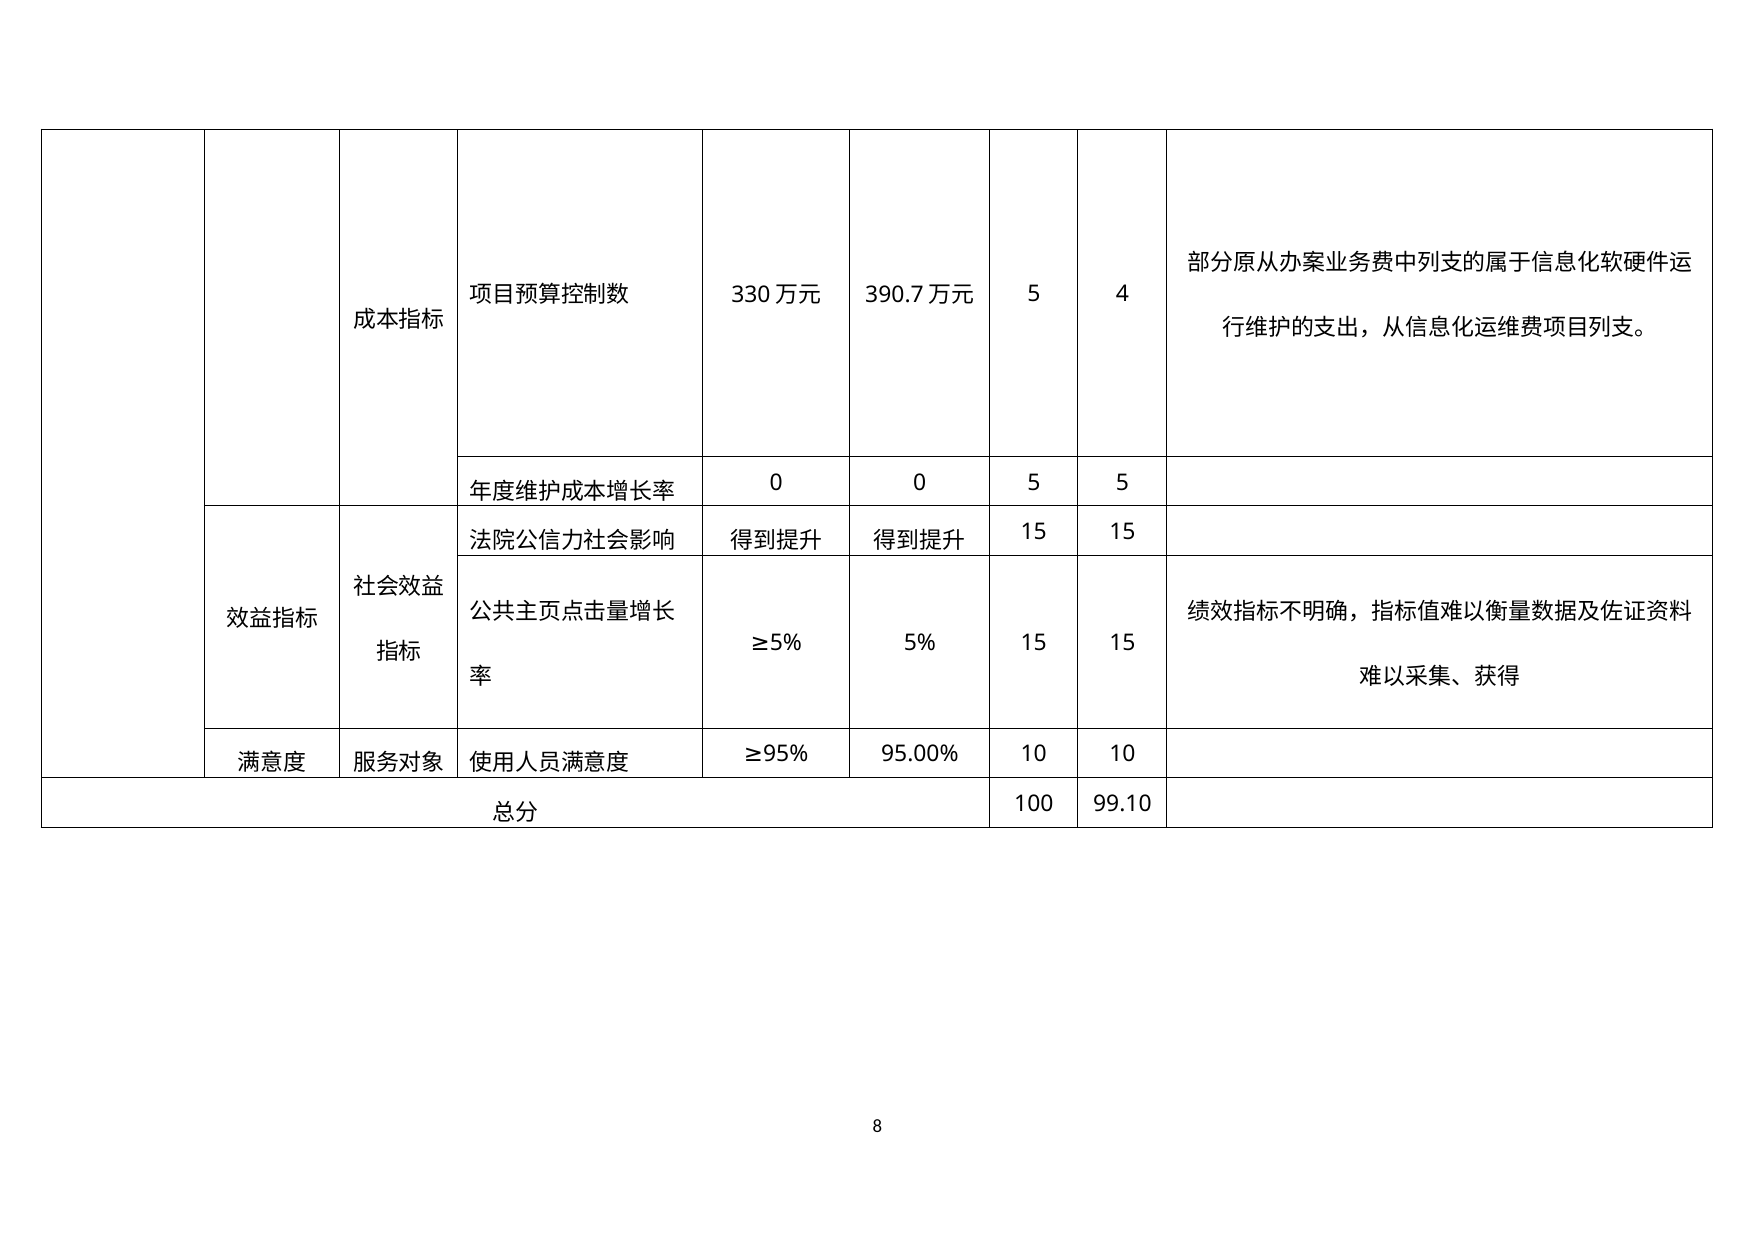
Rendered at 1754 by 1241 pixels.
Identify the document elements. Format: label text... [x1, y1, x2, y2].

table_cell 部分原从办案业务费中列支的属于信息化软硬件运行维护的支出，从信息化运维费项目列支。 [1167, 130, 1712, 456]
table_cell 项目预算控制数 [458, 130, 702, 456]
table_cell [1167, 729, 1712, 777]
table_cell [1167, 457, 1712, 505]
table_cell 95.00% [850, 729, 989, 777]
table_cell ≥5% [703, 556, 849, 727]
table_cell 10 [990, 729, 1077, 777]
table_cell 99.10 [1078, 778, 1166, 827]
table_cell 法院公信力社会影响力 [458, 506, 702, 555]
table_cell 5 [990, 130, 1077, 456]
table_cell 330万元 [703, 130, 849, 456]
table_cell 10 [1078, 729, 1166, 777]
table_cell 15 [1078, 556, 1166, 727]
table_cell [1167, 778, 1712, 827]
table_cell 15 [1078, 506, 1166, 555]
table_cell 0 [850, 457, 989, 505]
table_cell 0 [703, 457, 849, 505]
table_cell 4 [1078, 130, 1166, 456]
table_cell 5 [1078, 457, 1166, 505]
table_cell 社会效益 指标 [340, 506, 457, 727]
table_cell 100 [990, 778, 1077, 827]
table_cell ≥95% [703, 729, 849, 777]
table_cell 15 [990, 506, 1077, 555]
table_cell 得到提升 [850, 506, 989, 555]
table_cell 年度维护成本增长率 [458, 457, 702, 505]
table_cell 得到提升 [703, 506, 849, 555]
table_cell 服务对象满意度标 [340, 729, 457, 777]
table_cell 5 [990, 457, 1077, 505]
table_cell 390.7万元 [850, 130, 989, 456]
table_cell 成本指标 [340, 130, 457, 505]
table_cell 5% [850, 556, 989, 727]
table_cell 公共主页点击量增长率 [458, 556, 702, 727]
table_cell 15 [990, 556, 1077, 727]
table_cell [1167, 506, 1712, 555]
table_cell 满意度 指标 [205, 729, 339, 777]
table_cell 绩效指标不明确，指标值难以衡量数据及佐证资料难以采集、获得 [1167, 556, 1712, 727]
table_cell 使用人员满意度 [458, 729, 702, 777]
table_cell 总分 [42, 778, 989, 827]
table_cell 效益指标 [205, 506, 339, 727]
